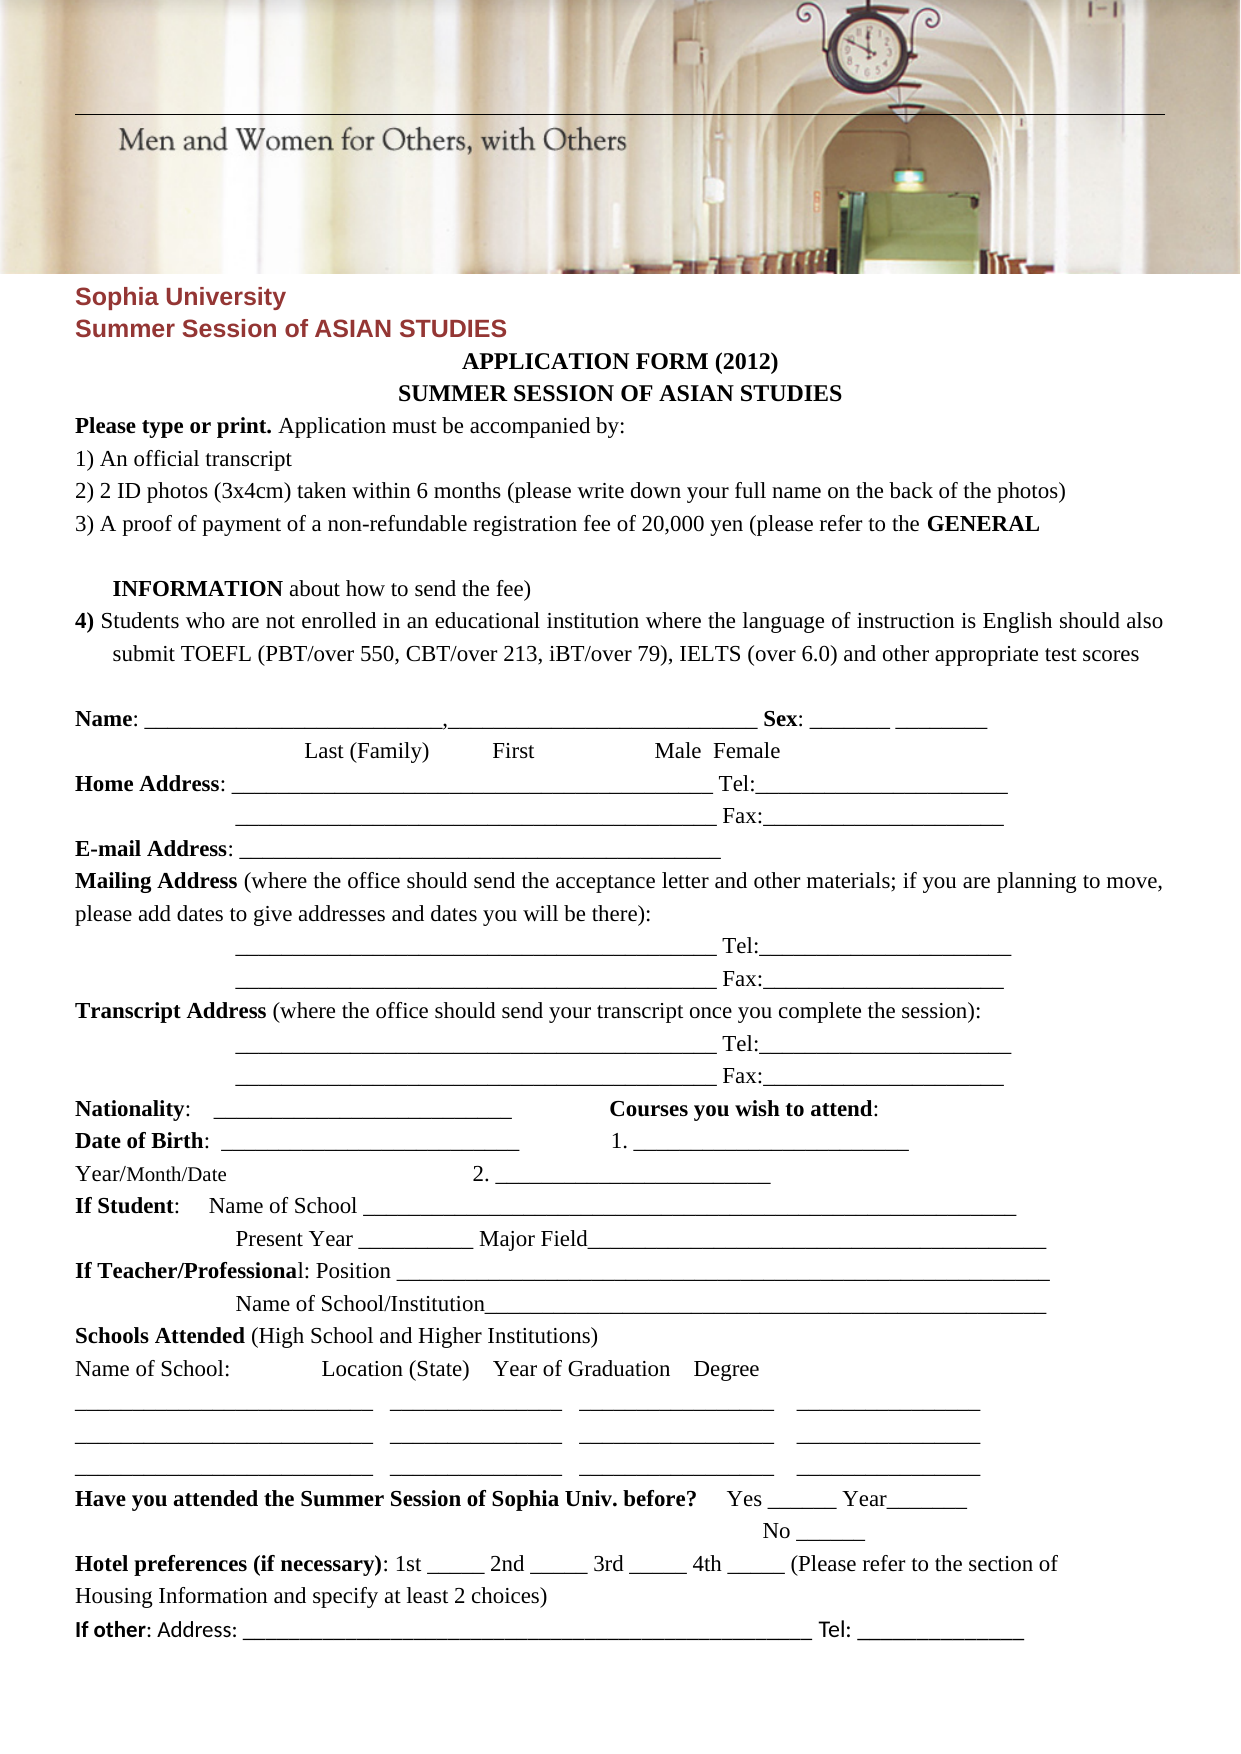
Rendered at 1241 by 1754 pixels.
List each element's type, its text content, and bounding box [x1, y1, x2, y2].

text Name: __________________________,___________________________ Sex: _______ ________ [75, 702, 1165, 734]
text 2) 2 ID photos (3x) taken within 6 months (please write down your full name on the back of the photos) [75, 474, 1165, 507]
text Name of School: Location (State) Year of Graduation Degree [75, 1352, 1165, 1384]
text 1) An official transcript [75, 442, 1165, 474]
text __________________________________________ Fax:_____________________ [75, 1059, 1165, 1092]
text Transcript Address (where the office should send your transcript once you complete the session): [75, 994, 1165, 1027]
text If other: Address: __________________________________________________ Tel: ______________ [75, 1612, 1165, 1644]
text __________________________ _______________ _________________ ________________ [75, 1449, 1165, 1482]
text INFORMATION about how to send the fee) [75, 572, 1165, 604]
text Housing Information and specify at least 2 choices) [75, 1579, 1165, 1612]
text Please type or print. Application must be accompanied by: [75, 409, 1165, 442]
text E-mail Address: __________________________________________ [75, 832, 1165, 864]
text If Student: Name of School _________________________________________________________ [75, 1189, 1165, 1222]
text Present Year __________ Major Field________________________________________ [75, 1222, 1165, 1254]
text __________________________________________ Tel:______________________ [75, 929, 1165, 962]
text Year/Month/Date 2. ________________________ [75, 1157, 1165, 1189]
text __________________________________________ Tel:______________________ [75, 1027, 1165, 1059]
text Name of School/Institution_________________________________________________ [75, 1287, 1165, 1319]
text APPLICATION FORM (2012) [75, 344, 1165, 377]
text __________________________ _______________ _________________ ________________ [75, 1384, 1165, 1417]
text Last (Family) First Male Female [75, 734, 1165, 767]
text __________________________ _______________ _________________ ________________ [75, 1417, 1165, 1449]
text Date of Birth: __________________________ 1. ________________________ [75, 1124, 1165, 1157]
text 4) Students who are not enrolled in an educational institution where the language of instruction is English should also submit TOEFL (PBT/over 550, CBT/over 213, iBT/over 79), IELTS (over 6.0) and other appropriate test scores [75, 604, 1165, 669]
text No ______ [75, 1514, 1165, 1547]
picture [0, 0, 1241, 274]
text Nationality: __________________________ Courses you wish to attend: [75, 1092, 1165, 1124]
text Summer Session of ASIAN STUDIES [75, 312, 1165, 344]
text __________________________________________ Fax:_____________________ [75, 962, 1165, 994]
text Schools Attended (High School and Higher Institutions) [75, 1319, 1165, 1352]
text __________________________________________ Fax:_____________________ [75, 799, 1165, 832]
text Mailing Address (where the office should send the acceptance letter and other materials; if you are planning to move, please add dates to give addresses and dates you will be there): [75, 864, 1165, 929]
text Hotel preferences (if necessary): 1st _____ 2nd _____ 3rd _____ 4th _____ (Please refer to the section of [75, 1547, 1165, 1579]
text 3) A proof of payment of a non-refundable registration fee of 20,000 yen (please refer to the GENERAL [75, 507, 1165, 539]
text Have you attended the Summer Session of Sophia Univ. before? Yes ______ Year_______ [75, 1482, 1165, 1514]
text SUMMER SESSION OF ASIAN STUDIES [75, 377, 1165, 409]
text If Teacher/Professional: Position _________________________________________________________ [75, 1254, 1165, 1287]
text Home Address: __________________________________________ Tel:______________________ [75, 767, 1165, 799]
